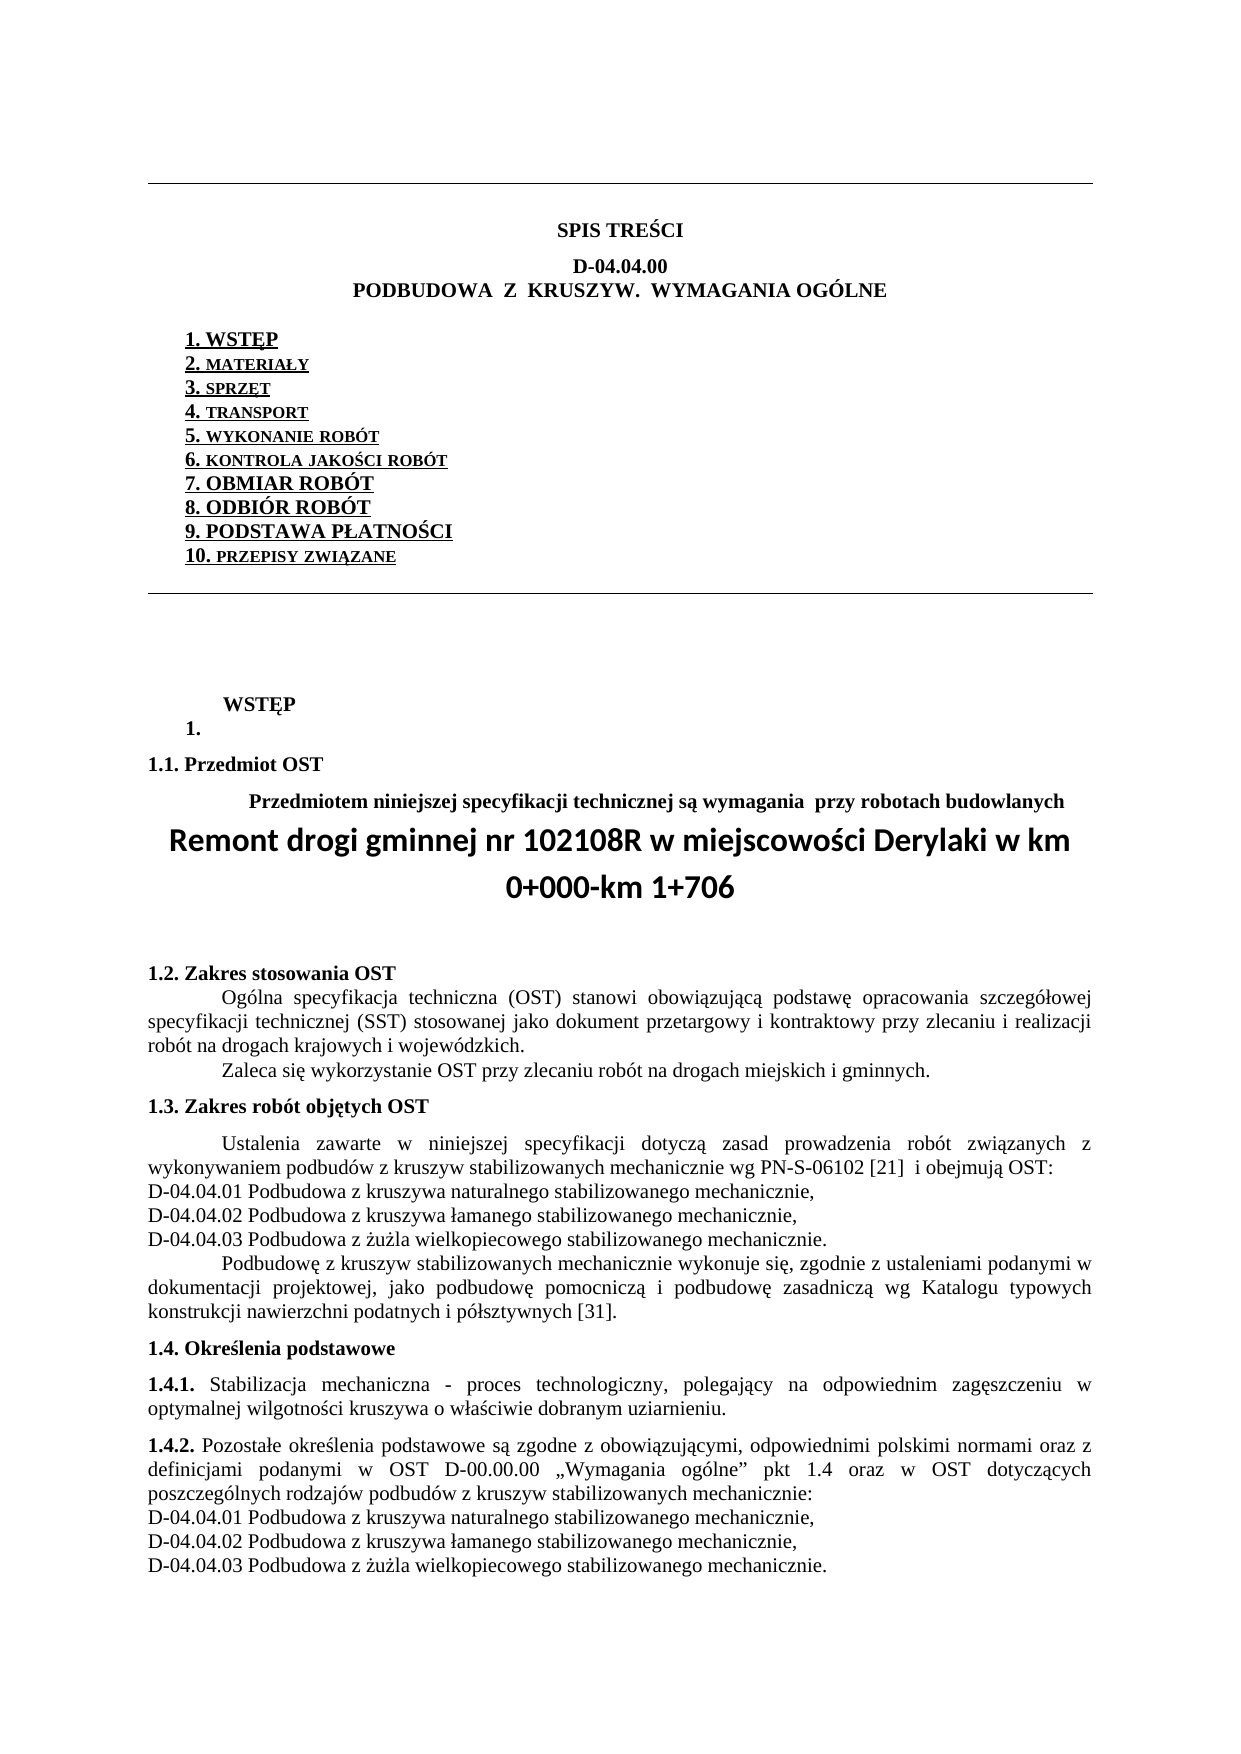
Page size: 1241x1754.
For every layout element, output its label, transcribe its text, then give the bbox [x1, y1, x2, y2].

text 1.3. Zakres robót objętych OST [148, 1094, 1093, 1118]
text D-04.04.02 Podbudowa z kruszywa łamanego stabilizowanego mechanicznie, [148, 1203, 1093, 1227]
text Ogólna specyfikacja techniczna (OST) stanowi obowiązującą podstawę opracowania szczegółowej specyfikacji technicznej (SST) stosowanej jako dokument przetargowy i kontraktowy przy zlecaniu i realizacji robót na drogach krajowych i wojewódzkich. [148, 985, 1093, 1057]
text D-04.04.00 [148, 254, 1093, 278]
text 8. ODBIÓR ROBÓT [185, 495, 1093, 519]
text 1.4. Określenia podstawowe [148, 1336, 1093, 1360]
text D-04.04.03 Podbudowa z żużla wielkopiecowego stabilizowanego mechanicznie. [148, 1553, 1093, 1577]
text 1. WSTĘP [185, 327, 1093, 351]
text 1.4.2. Pozostałe określenia podstawowe są zgodne z obowiązującymi, odpowiednimi polskimi normami oraz z definicjami podanymi w OST D-00.00.00 „Wymagania ogólne” pkt 1.4 oraz w OST dotyczących poszczególnych rodzajów podbudów z kruszyw stabilizowanych mechanicznie: [148, 1433, 1093, 1505]
text D-04.04.01 Podbudowa z kruszywa naturalnego stabilizowanego mechanicznie, [148, 1505, 1093, 1529]
text Przedmiotem niniejszej specyfikacji technicznej są wymagania przy robotach budowlanych Remont drogi gminnej nr 102108R w miejscowości Derylaki w km 0+000-km 1+706 [148, 789, 1093, 906]
text 7. OBMIAR ROBÓT [185, 471, 1093, 495]
text SPIS TREŚCI [148, 218, 1093, 242]
text 4. transport [185, 399, 1093, 423]
text Ustalenia zawarte w niniejszej specyfikacji dotyczą zasad prowadzenia robót związanych z wykonywaniem podbudów z kruszyw stabilizowanych mechanicznie wg PN-S-06102 [21] i obejmują OST: [148, 1131, 1093, 1179]
text Podbudowę z kruszyw stabilizowanych mechanicznie wykonuje się, zgodnie z ustaleniami podanymi w dokumentacji projektowej, jako podbudowę pomocniczą i podbudowę zasadniczą wg Katalogu typowych konstrukcji nawierzchni podatnych i półsztywnych [31]. [148, 1251, 1093, 1323]
text PODBUDOWA Z KRUSZYW. WYMAGANIA OGÓLNE [148, 278, 1093, 302]
text 3. sprzęt [185, 375, 1093, 399]
text 6. kontrola jakości robót [185, 447, 1093, 471]
text 9. PODSTAWA PŁATNOŚCI [185, 519, 1093, 543]
text D-04.04.02 Podbudowa z kruszywa łamanego stabilizowanego mechanicznie, [148, 1529, 1093, 1553]
text 1.1. Przedmiot OST [148, 752, 1093, 776]
list WSTĘP [223, 692, 1093, 716]
text 1.4.1. Stabilizacja mechaniczna - proces technologiczny, polegający na odpowiednim zagęszczeniu w optymalnej wilgotności kruszywa o właściwie dobranym uziarnieniu. [148, 1372, 1093, 1420]
text 2. materiały [185, 351, 1093, 375]
text 5. wykonanie robót [185, 423, 1093, 447]
text 1.2. Zakres stosowania OST [148, 961, 1093, 985]
text 10. przepisy związane [185, 543, 1093, 567]
text D-04.04.03 Podbudowa z żużla wielkopiecowego stabilizowanego mechanicznie. [148, 1227, 1093, 1251]
text D-04.04.01 Podbudowa z kruszywa naturalnego stabilizowanego mechanicznie, [148, 1179, 1093, 1203]
text Zaleca się wykorzystanie OST przy zlecaniu robót na drogach miejskich i gminnych. [148, 1057, 1093, 1082]
